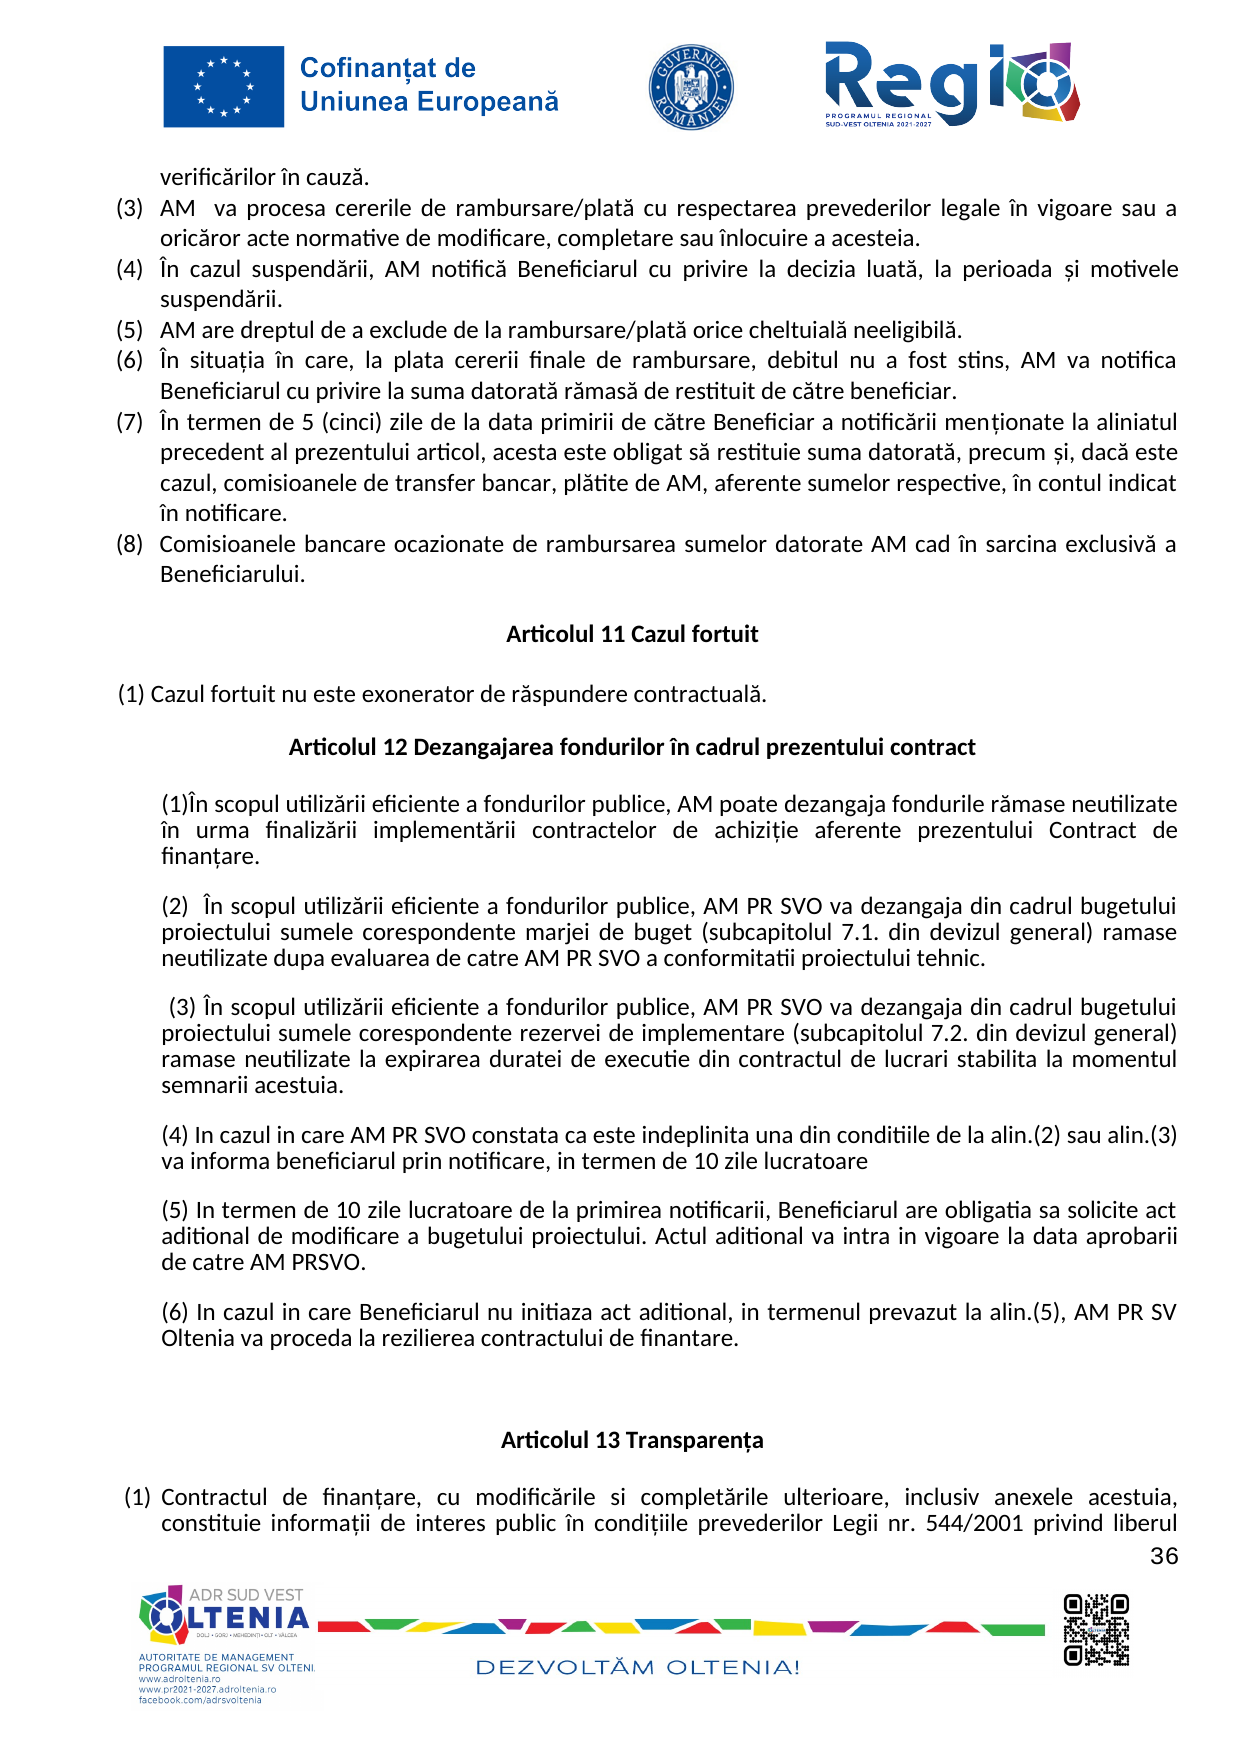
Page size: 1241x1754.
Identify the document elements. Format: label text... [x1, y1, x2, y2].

text (7) În termen de 5 (cinci) zile de la data primirii de către Beneficiar a notificării menţionate la aliniatul precedent al prezentului articol, acesta este obligat să restituie suma datorată, precum şi, dacă este cazul, comisioanele de transfer bancar, plătite de AM, aferente sumelor respective, în contul indicat în notificare. [116, 406, 1179, 528]
text (4) În cazul suspendării, AM notifică Beneficiarul cu privire la decizia luată, la perioada şi motivele suspendării. [116, 253, 1179, 314]
text (1)În scopul utilizării eficiente a fondurilor publice, AM poate dezangaja fondurile rămase neutilizate în urma finalizării implementării contractelor de achiziţie aferente prezentului Contract de finanţare. [161, 792, 1179, 870]
picture [823, 40, 1082, 129]
text Articolul 12 Dezangajarea fondurilor în cadrul prezentului contract [86, 732, 1179, 762]
picture [158, 42, 561, 131]
picture [131, 1582, 1134, 1711]
text (3) AM va procesa cererile de rambursare/plată cu respectarea prevederilor legale în vigoare sau a oricăror acte normative de modificare, completare sau înlocuire a acesteia. [116, 192, 1179, 253]
text (5) In termen de 10 zile lucratoare de la primirea notificarii, Beneficiarul are obligatia sa solicite act aditional de modificare a bugetului proiectului. Actul aditional va intra in vigoare la data aprobarii de catre AM PRSVO. [161, 1198, 1179, 1276]
text (8) Comisioanele bancare ocazionate de rambursarea sumelor datorate AM cad în sarcina exclusivă a Beneficiarului. [116, 528, 1179, 589]
text (6) In cazul in care Beneficiarul nu initiaza act aditional, in termenul prevazut la alin.(5), AM PR SV Oltenia va proceda la rezilierea contractului de finantare. [161, 1299, 1179, 1352]
text (2) În scopul utilizării eficiente a fondurilor publice, AM PR SVO va dezangaja din cadrul bugetului proiectului sumele corespondente marjei de buget (subcapitolul 7.1. din devizul general) ramase neutilizate dupa evaluarea de catre AM PR SVO a conformitatii proiectului tehnic. [161, 893, 1179, 971]
text Articolul 13 Transparenţa [86, 1424, 1179, 1454]
text (1) Cazul fortuit nu este exonerator de răspundere contractuală. [117, 679, 1179, 709]
text (3) În scopul utilizării eficiente a fondurilor publice, AM PR SVO va dezangaja din cadrul bugetului proiectului sumele corespondente rezervei de implementare (subcapitolul 7.2. din devizul general) ramase neutilizate la expirarea duratei de executie din contractul de lucrari stabilita la momentul semnarii acestuia. [161, 995, 1179, 1099]
text Articolul 11 Cazul fortuit [86, 619, 1179, 649]
text (6) În situaţia în care, la plata cererii finale de rambursare, debitul nu a fost stins, AM va notifica Beneficiarul cu privire la suma datorată rămasă de restituit de către beneficiar. [116, 344, 1179, 406]
text (5) AM are dreptul de a exclude de la rambursare/plată orice cheltuială neeligibilă. [116, 314, 1179, 344]
text (4) In cazul in care AM PR SVO constata ca este indeplinita una din conditiile de la alin.(2) sau alin.(3) va informa beneficiarul prin notificare, in termen de 10 zile lucratoare [161, 1122, 1179, 1174]
picture [645, 42, 739, 132]
